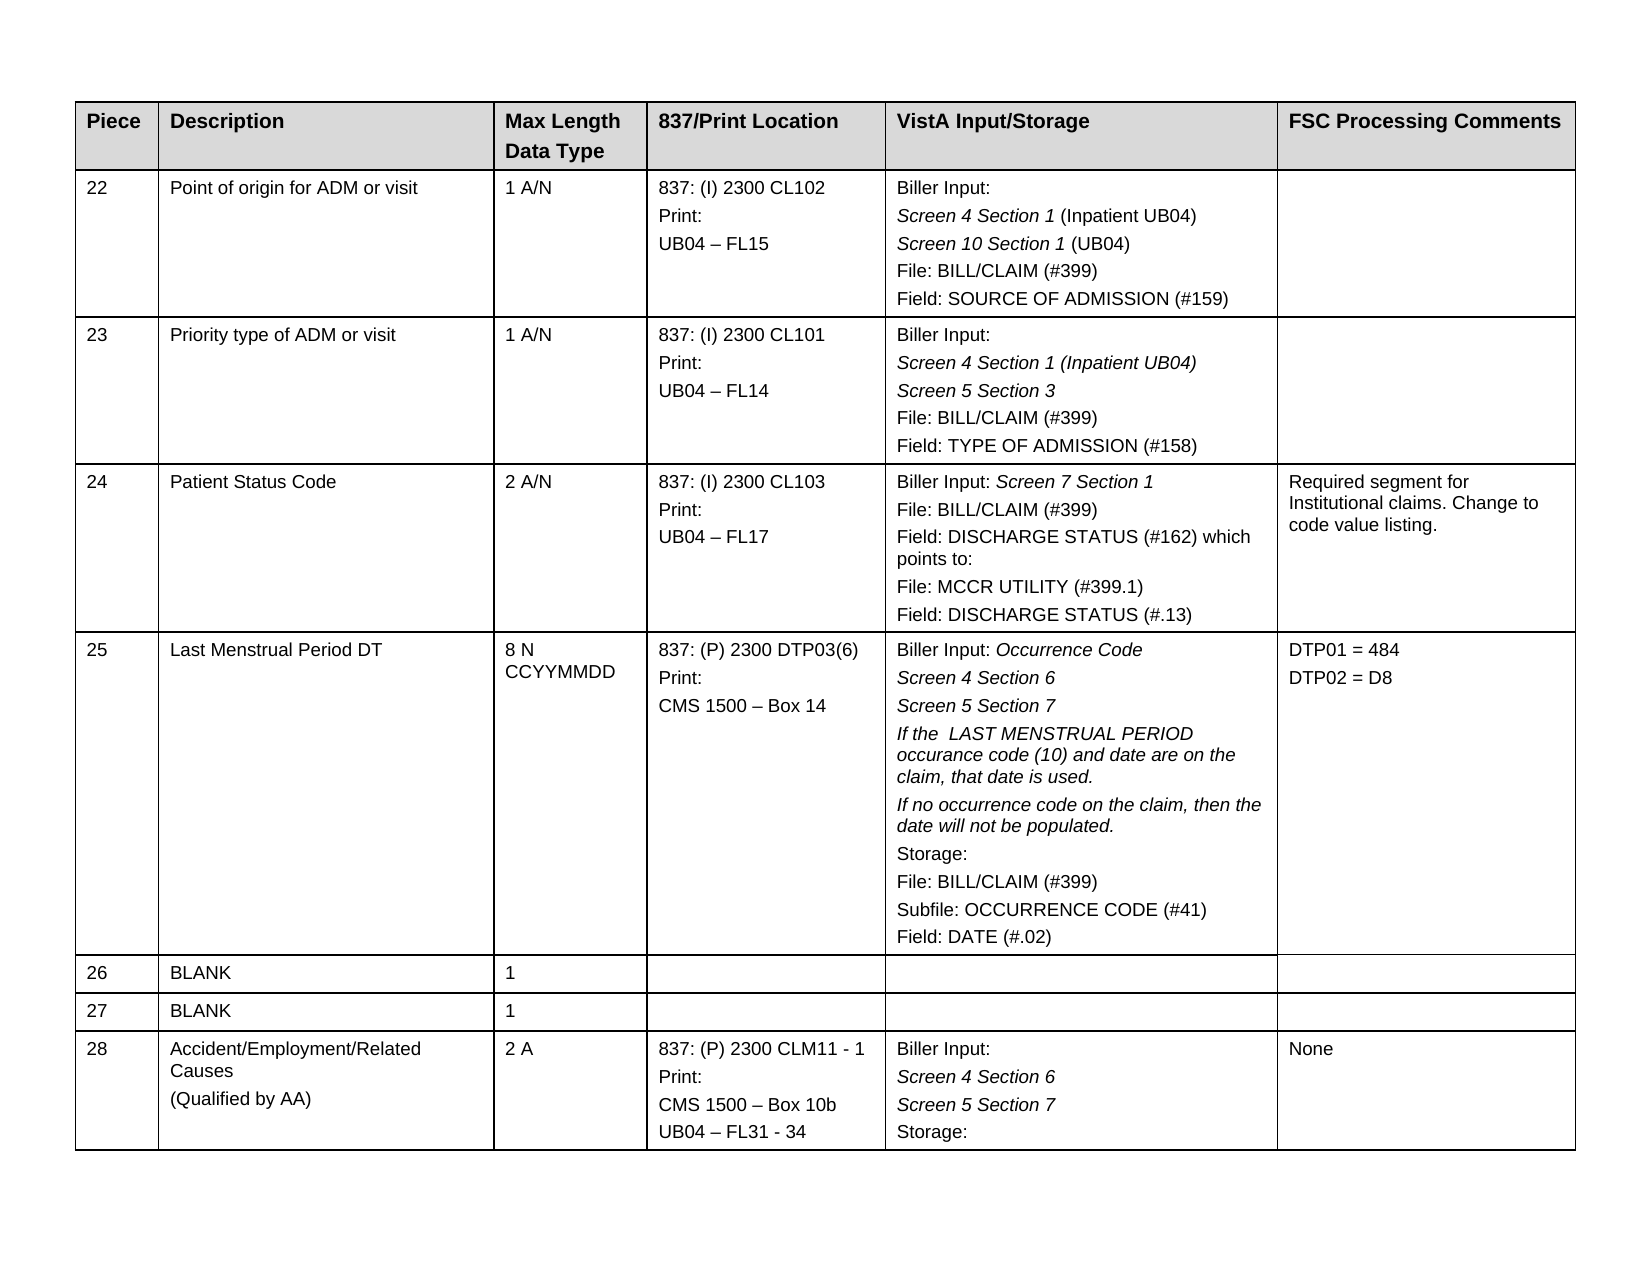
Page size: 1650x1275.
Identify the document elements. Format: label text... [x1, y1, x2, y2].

table_cell [648, 956, 885, 992]
table_cell Biller Input: Occurrence Code Screen 4 Section 6 Screen 5 Section 7 If the LAST MENSTRUAL PERIOD occurance code (10) and date are on the claim, that date is used. If no occurrence code on the claim, then the date will not be populated. Storage: File: BILL/CLAIM (#399) Subfile: OCCURRENCE CODE (#41) Field: DATE (#.02) [886, 633, 1277, 954]
table_cell 28 [76, 1032, 158, 1149]
table_cell [1278, 994, 1575, 1030]
table_cell 837: (I) 2300 CL103 Print: UB04 – FL17 [648, 465, 885, 631]
table_cell Biller Input: Screen 4 Section 1 (Inpatient UB04) Screen 10 Section 1 (UB04) File: BILL/CLAIM (#399) Field: SOURCE OF ADMISSION (#159) [886, 171, 1277, 316]
table_cell 2 A [495, 1032, 646, 1149]
table_cell [1278, 171, 1575, 316]
table_cell BLANK [159, 956, 493, 992]
table_cell Biller Input: Screen 7 Section 1 File: BILL/CLAIM (#399) Field: DISCHARGE STATUS (#162) which points to: File: MCCR UTILITY (#399.1) Field: DISCHARGE STATUS (#.13) [886, 465, 1277, 631]
table_cell [1278, 955, 1575, 992]
table_cell [886, 956, 1277, 992]
table_cell 837: (P) 2300 DTP03(6) Print: CMS 1500 – Box 14 [648, 633, 885, 954]
table_cell Last Menstrual Period DT [159, 633, 493, 954]
table_cell Patient Status Code [159, 465, 493, 631]
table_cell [886, 1032, 1277, 1149]
table_cell [1278, 318, 1575, 463]
table_cell 1 A/N [495, 171, 646, 316]
table_header Max Length Data Type [495, 103, 646, 169]
table_header FSC Processing Comments [1278, 103, 1575, 169]
table_header VistA Input/Storage [886, 103, 1277, 169]
table_cell 1 [495, 994, 646, 1030]
table_cell 2 A/N [495, 465, 646, 631]
table_cell Priority type of ADM or visit [159, 318, 493, 463]
table_header Description [159, 103, 493, 169]
table_header Piece [76, 103, 158, 169]
table_cell 25 [76, 633, 158, 954]
table_cell 1 [495, 956, 646, 992]
table_cell 27 [76, 994, 158, 1030]
table_cell DTP01 = 484 DTP02 = D8 [1278, 633, 1575, 954]
table_cell Biller Input: Screen 4 Section 1 (Inpatient UB04) Screen 5 Section 3 File: BILL/CLAIM (#399) Field: TYPE OF ADMISSION (#158) [886, 318, 1277, 463]
table_cell None [1278, 1032, 1575, 1149]
table_cell 8 N CCYYMMDD [495, 633, 646, 954]
table_cell 837: (I) 2300 CL102 Print: UB04 – FL15 [648, 171, 885, 316]
table_header 837/Print Location [648, 103, 885, 169]
table_cell 1 A/N [495, 318, 646, 463]
table_cell [648, 994, 885, 1030]
table_cell Point of origin for ADM or visit [159, 171, 493, 316]
table_cell 837: (I) 2300 CL101 Print: UB04 – FL14 [648, 318, 885, 463]
table_cell [886, 994, 1277, 1030]
table_cell 23 [76, 318, 158, 463]
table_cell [648, 1032, 885, 1149]
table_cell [159, 1032, 493, 1149]
table_cell BLANK [159, 994, 493, 1030]
table_cell 22 [76, 171, 158, 316]
table_cell Required segment for Institutional claims. Change to code value listing. [1278, 465, 1575, 631]
table_cell 24 [76, 465, 158, 631]
table_cell 26 [76, 956, 158, 992]
